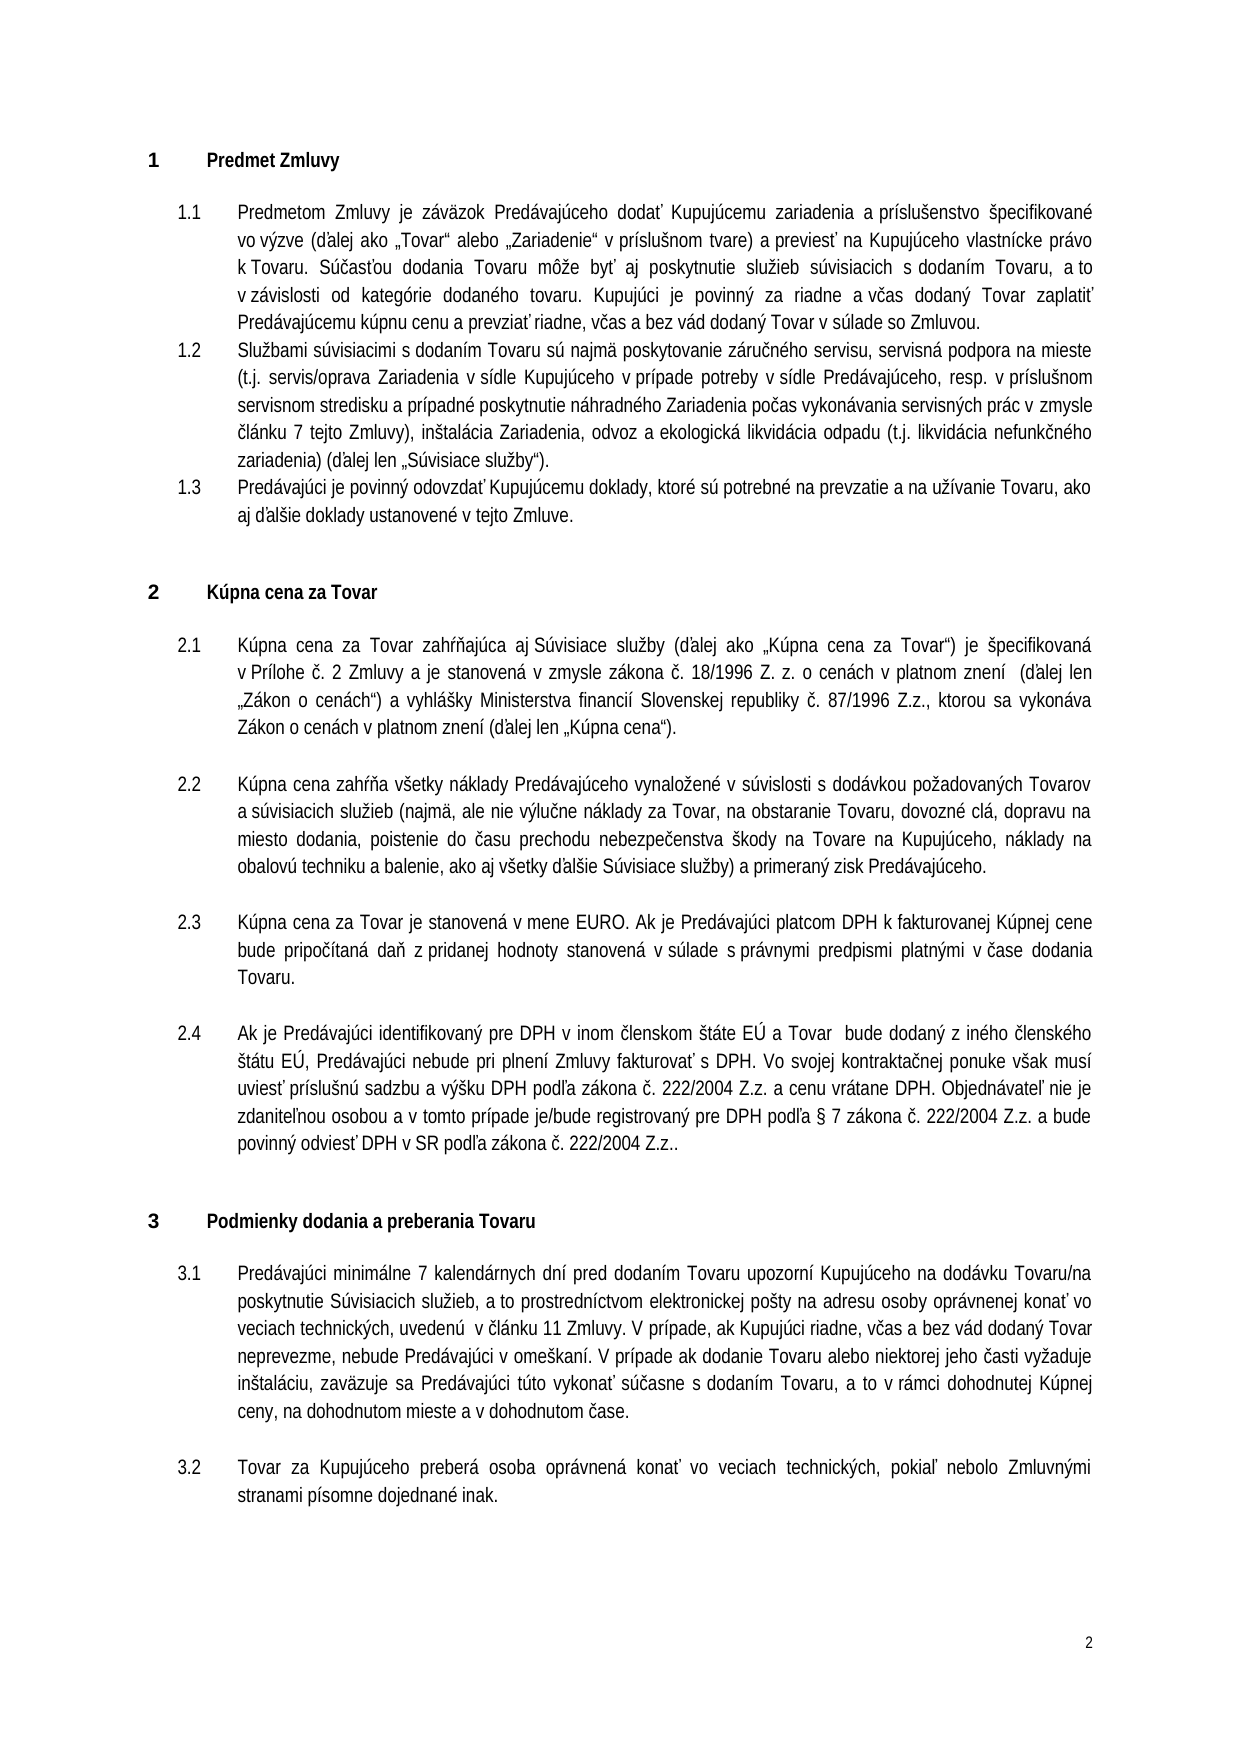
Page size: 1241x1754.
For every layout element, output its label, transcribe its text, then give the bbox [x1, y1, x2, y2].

subtitle Tovar za Kupujúceho preberá osoba oprávnená konať vo veciach technických, pokiaľ nebolo Zmluvnými stranami písomne dojednané inak. [177, 1455, 1093, 1506]
subtitle Ak je Predávajúci identifikovaný pre DPH v inom členskom štáte EÚ a Tovar bude dodaný z iného členského štátu EÚ, Predávajúci nebude pri plnení Zmluvy fakturovať s DPH. Vo svojej kontraktačnej ponuke však musí uviesť príslušnú sadzbu a výšku DPH podľa zákona č. 222/2004 Z.z. a cenu vrátane DPH. Objednávateľ nie je zdaniteľnou osobou a v tomto prípade je/bude registrovaný pre DPH podľa § 7 zákona č. 222/2004 Z.z. a bude povinný odviesť DPH v SR podľa zákona č. 222/2004 Z.z.. [177, 1021, 1093, 1155]
subtitle Predávajúci minimálne 7 kalendárnych dní pred dodaním Tovaru upozorní Kupujúceho na dodávku Tovaru/na poskytnutie Súvisiacich služieb, a to prostredníctvom elektronickej pošty na adresu osoby oprávnenej konať vo veciach technických, uvedenú v článku 11 Zmluvy. V prípade, ak Kupujúci riadne, včas a bez vád dodaný Tovar neprevezme, nebude Predávajúci v omeškaní. V prípade ak dodanie Tovaru alebo niektorej jeho časti vyžaduje inštaláciu, zaväzuje sa Predávajúci túto vykonať súčasne s dodaním Tovaru, a to v rámci dohodnutej Kúpnej ceny, na dohodnutom mieste a v dohodnutom čase. [177, 1261, 1093, 1423]
subtitle Predmet Zmluvy [148, 148, 1093, 172]
subtitle Kúpna cena za Tovar je stanovená v mene EURO. Ak je Predávajúci platcom DPH k fakturovanej Kúpnej cene bude pripočítaná daň z pridanej hodnoty stanovená v súlade s právnymi predpismi platnými v čase dodania Tovaru. [177, 910, 1093, 989]
subtitle Podmienky dodania a preberania Tovaru [148, 1209, 1093, 1233]
subtitle Kúpna cena za Tovar zahŕňajúca aj Súvisiace služby (ďalej ako „Kúpna cena za Tovar“) je špecifikovaná v Prílohe č. 2 Zmluvy a je stanovená v zmysle zákona č. 18/1996 Z. z. o cenách v platnom znení (ďalej len „Zákon o cenách“) a vyhlášky Ministerstva financií Slovenskej republiky č. 87/1996 Z.z., ktorou sa vykonáva Zákon o cenách v platnom znení (ďalej len „Kúpna cena“). [177, 633, 1093, 739]
subtitle Predmetom Zmluvy je záväzok Predávajúceho dodať Kupujúcemu zariadenia a príslušenstvo špecifikované vo výzve (ďalej ako „Tovar“ alebo „Zariadenie“ v príslušnom tvare) a previesť na Kupujúceho vlastnícke právo k Tovaru. Súčasťou dodania Tovaru môže byť aj poskytnutie služieb súvisiacich s dodaním Tovaru, a to v závislosti od kategórie dodaného tovaru. Kupujúci je povinný za riadne a včas dodaný Tovar zaplatiť Predávajúcemu kúpnu cenu a prevziať riadne, včas a bez vád dodaný Tovar v súlade so Zmluvou. [177, 200, 1093, 334]
subtitle Kúpna cena za Tovar [148, 580, 1093, 604]
subtitle Predávajúci je povinný odovzdať Kupujúcemu doklady, ktoré sú potrebné na prevzatie a na užívanie Tovaru, ako aj ďalšie doklady ustanovené v tejto Zmluve. [177, 475, 1093, 527]
subtitle Službami súvisiacimi s dodaním Tovaru sú najmä poskytovanie záručného servisu, servisná podpora na mieste (t.j. servis/oprava Zariadenia v sídle Kupujúceho v prípade potreby v sídle Predávajúceho, resp. v príslušnom servisnom stredisku a prípadné poskytnutie náhradného Zariadenia počas vykonávania servisných prác v zmysle článku 7 tejto Zmluvy), inštalácia Zariadenia, odvoz a ekologická likvidácia odpadu (t.j. likvidácia nefunkčného zariadenia) (ďalej len „Súvisiace služby“). [177, 338, 1093, 472]
subtitle Kúpna cena zahŕňa všetky náklady Predávajúceho vynaložené v súvislosti s dodávkou požadovaných Tovarov a súvisiacich služieb (najmä, ale nie výlučne náklady za Tovar, na obstaranie Tovaru, dovozné clá, dopravu na miesto dodania, poistenie do času prechodu nebezpečenstva škody na Tovare na Kupujúceho, náklady na obalovú techniku a balenie, ako aj všetky ďalšie Súvisiace služby) a primeraný zisk Predávajúceho. [177, 771, 1093, 878]
